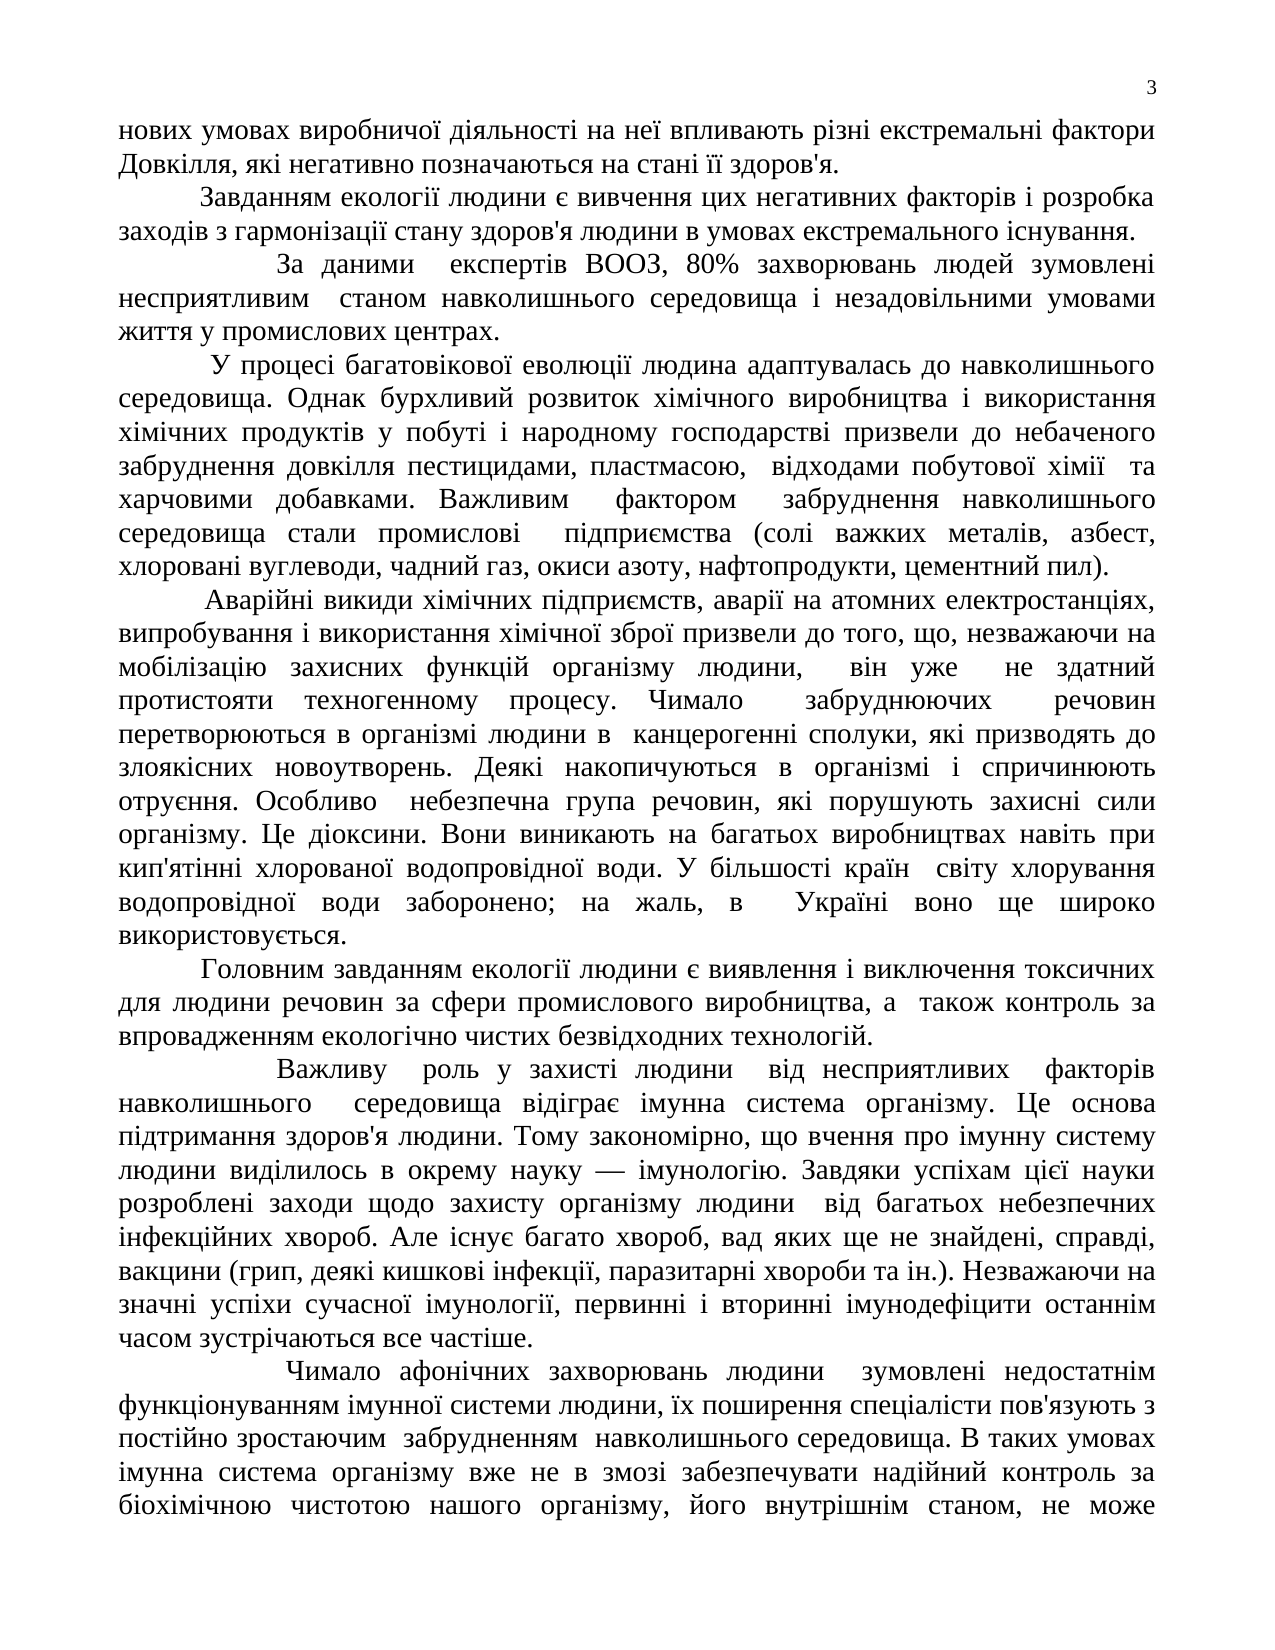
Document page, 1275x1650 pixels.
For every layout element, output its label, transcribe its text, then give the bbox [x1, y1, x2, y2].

text Важливу роль у захисті людини від несприятливих факторів навколишнього середовища відіграє імунна система організму. Це основа підтримання здоров'я людини. Тому закономірно, що вчення про імунну систему людини виділилось в окрему науку — імунологію. Завдяки успіхам цієї науки розроблені заходи щодо захисту організму людини від багатьох небезпечних інфекційних хвороб. Але існує багато хвороб, вад яких ще не знайдені, справді, вакцини (грип, деякі кишкові інфекції, паразитарні хвороби та ін.). Незважаючи на значні успіхи сучасної імунології, первинні і вторинні імунодефіцити останнім часом зустрічаються все частіше. [118, 1051, 1157, 1353]
text Завданням екології людини є вивчення цих негативних факторів і розробка заходів з гармонізації стану здоров'я людини в умовах екстремального існування. [118, 179, 1157, 246]
text За даними експертів ВООЗ, 80% захворювань людей зумовлені несприятливим станом навколишнього середовища і незадовільними умовами життя у промислових центрах. [118, 246, 1157, 347]
text Аварійні викиди хімічних підприємств, аварії на атомних електростанціях, випробування і використання хімічної зброї призвели до того, що, незважаючи на мобілізацію захисних функцій організму людини, він уже не здатний протистояти техногенному процесу. Чимало забруднюючих речовин перетворюються в організмі людини в канцерогенні сполуки, які призводять до злоякісних новоутворень. Деякі накопичуються в організмі і спричинюють отруєння. Особливо небезпечна група речовин, які порушують захисні сили організму. Це діоксини. Вони виникають на багатьох виробництвах навіть при кип'ятінні хлорованої водопровідної води. У більшості країн світу хлорування водопровідної води заборонено; на жаль, в Україні воно ще широко використовується. [118, 582, 1157, 951]
text Головним завданням екології людини є виявлення і виключення токсичних для людини речовин за сфери промислового виробництва, а також контроль за впровадженням екологічно чистих безвідходних технологій. [118, 951, 1157, 1051]
text У процесі багатовікової еволюції людина адаптувалась до навколишнього середовища. Однак бурхливий розвиток хімічного виробництва і використання хімічних продуктів у побуті і народному господарстві призвели до небаченого забруднення довкілля пестицидами, пластмасою, відходами побутової хімії та харчовими добавками. Важливим фактором забруднення навколишнього середовища стали промислові підприємства (солі важких металів, азбест, хлоровані вуглеводи, чадний газ, окиси азоту, нафтопродукти, цементний пил). [118, 347, 1157, 582]
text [118, 1353, 1157, 1521]
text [118, 112, 1157, 179]
